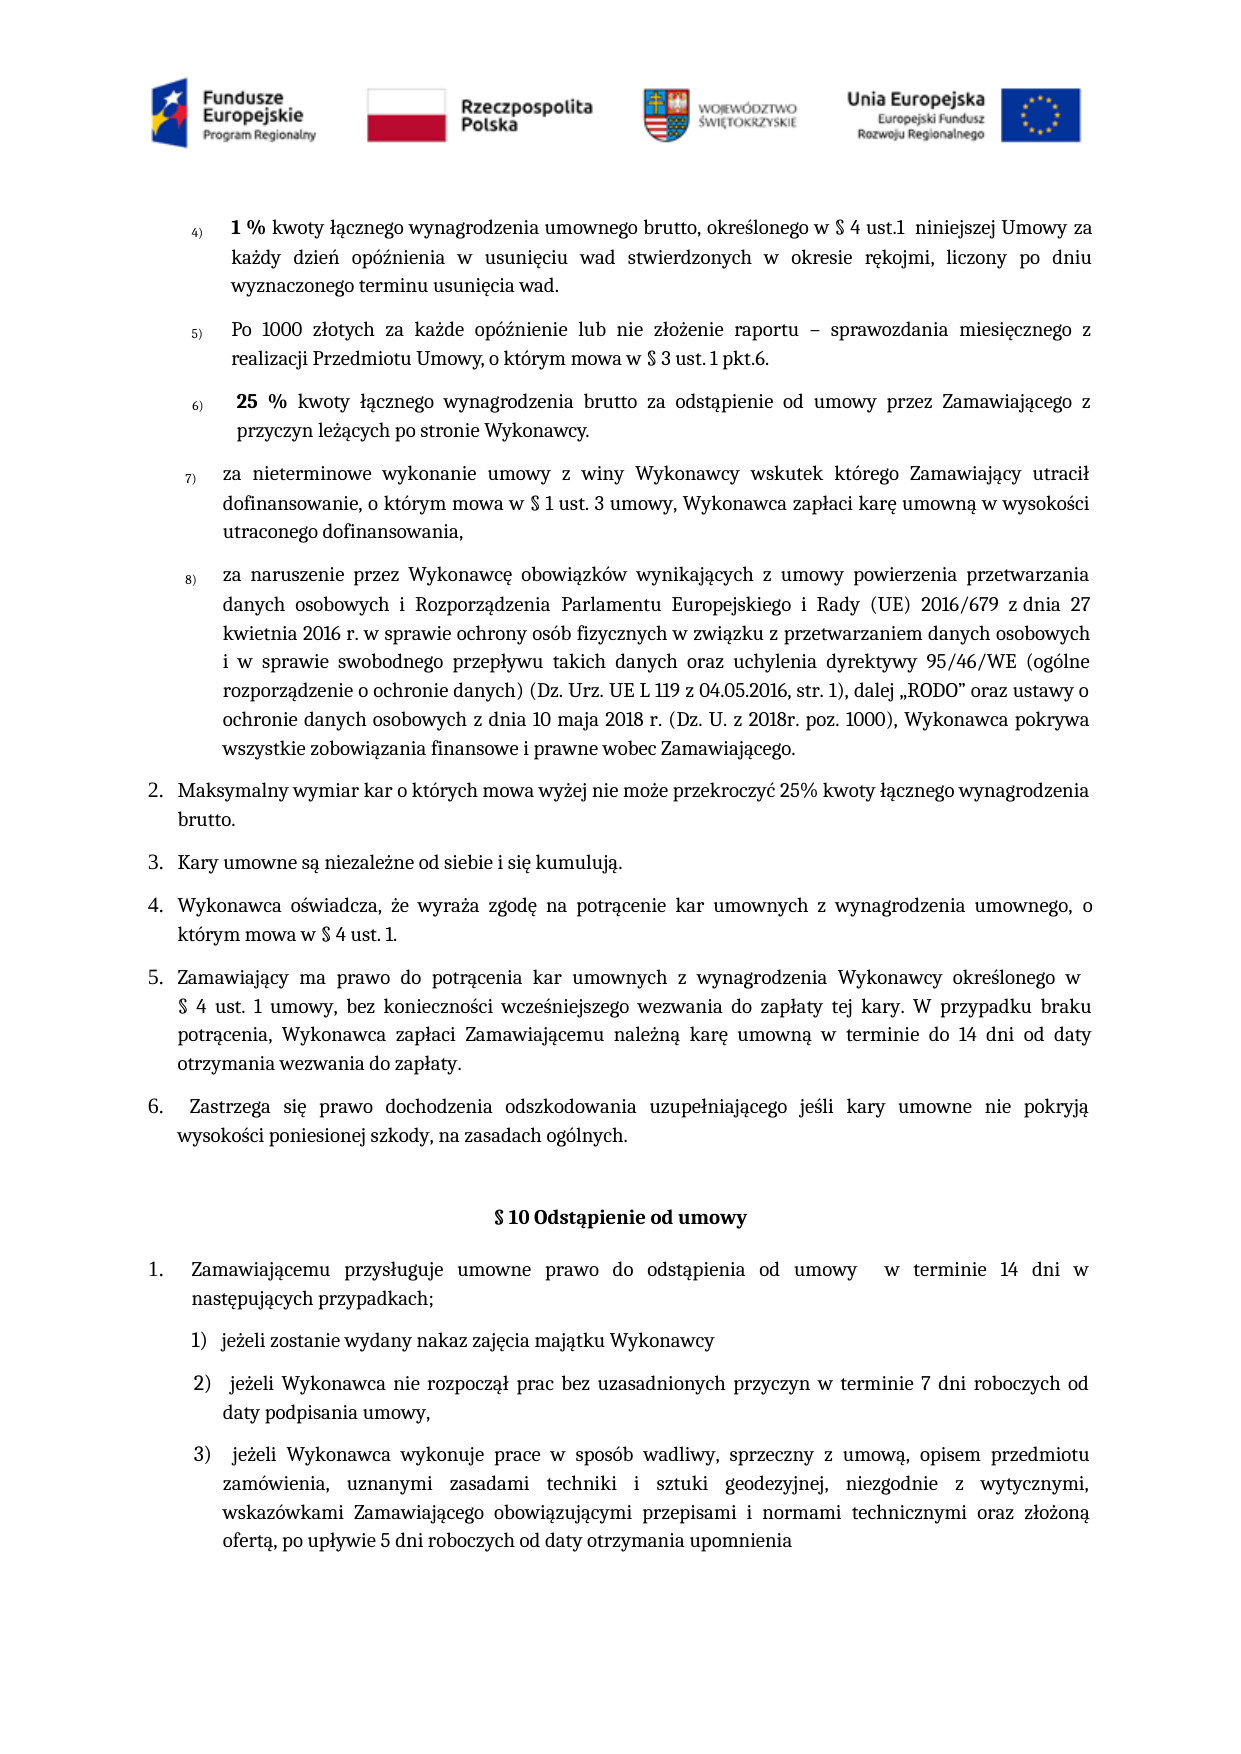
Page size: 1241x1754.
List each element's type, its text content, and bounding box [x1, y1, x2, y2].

list 1 % kwoty łącznego wynagrodzenia umownego brutto, określonego w § 4 ust.1 niniejszej Umowy za każdy dzień opóźnienia w usunięciu wad stwierdzonych w okresie rękojmi, liczony po dniu wyznaczonego terminu usunięcia wad. [191, 214, 1093, 298]
list jeżeli zostanie wydany nakaz zajęcia majątku Wykonawcy [191, 1328, 1093, 1353]
list Zamawiającemu przysługuje umowne prawo do odstąpienia od umowy w terminie 14 dni w następujących przypadkach; [148, 1256, 1091, 1310]
text § 10 Odstąpienie od umowy [148, 1203, 1093, 1230]
list 25 % kwoty łącznego wynagrodzenia brutto za odstąpienie od umowy przez Zamawiającego z przyczyn leżących po stronie Wykonawcy. [192, 388, 1093, 443]
list za naruszenie przez Wykonawcę obowiązków wynikających z umowy powierzenia przetwarzania danych osobowych i Rozporządzenia Parlamentu Europejskiego i Rady (UE) 2016/679 z dnia 27 kwietnia 2016 r. w sprawie ochrony osób fizycznych w związku z przetwarzaniem danych osobowych i w sprawie swobodnego przepływu takich danych oraz uchylenia dyrektywy 95/46/WE (ogólne rozporządzenie o ochronie danych) (Dz. Urz. UE L 119 z 04.05.2016, str. 1), dalej „RODO” oraz ustawy o ochronie danych osobowych z dnia 10 maja 2018 r. (Dz. U. z 2018r. poz. 1000), Wykonawca pokrywa wszystkie zobowiązania finansowe i prawne wobec Zamawiającego. [185, 561, 1091, 760]
list jeżeli Wykonawca nie rozpoczął prac bez uzasadnionych przyczyn w terminie 7 dni roboczych od daty podpisania umowy, [193, 1370, 1091, 1424]
list Wykonawca oświadcza, że wyraża zgodę na potrącenie kar umownych z wynagrodzenia umownego, o którym mowa w § 4 ust. 1. [148, 892, 1093, 947]
list Po 1000 złotych za każde opóźnienie lub nie złożenie raportu – sprawozdania miesięcznego z realizacji Przedmiotu Umowy, o którym mowa w § 3 ust. 1 pkt.6. [191, 315, 1093, 370]
list Maksymalny wymiar kar o których mowa wyżej nie może przekroczyć 25% kwoty łącznego wynagrodzenia brutto. [148, 777, 1090, 832]
list jeżeli Wykonawca wykonuje prace w sposób wadliwy, sprzeczny z umową, opisem przedmiotu zamówienia, uznanymi zasadami techniki i sztuki geodezyjnej, niezgodnie z wytycznymi, wskazówkami Zamawiającego obowiązującymi przepisami i normami technicznymi oraz złożoną ofertą, po upływie 5 dni roboczych od daty otrzymania upomnienia [193, 1442, 1091, 1553]
list Zamawiający ma prawo do potrącenia kar umownych z wynagrodzenia Wykonawcy określonego w § 4 ust. 1 umowy, bez konieczności wcześniejszego wezwania do zapłaty tej kary. W przypadku braku potrącenia, Wykonawca zapłaci Zamawiającemu należną karę umowną w terminie do 14 dni od daty otrzymania wezwania do zapłaty. [148, 964, 1093, 1076]
list za nieterminowe wykonanie umowy z winy Wykonawcy wskutek którego Zamawiający utracił dofinansowanie, o którym mowa w § 1 ust. 3 umowy, Wykonawca zapłaci karę umowną w wysokości utraconego dofinansowania, [185, 460, 1091, 544]
list Zastrzega się prawo dochodzenia odszkodowania uzupełniającego jeśli kary umowne nie pokryją wysokości poniesionej szkody, na zasadach ogólnych. [148, 1093, 1091, 1147]
list Kary umowne są niezależne od siebie i się kumulują. [148, 849, 1090, 875]
picture [147, 73, 1086, 155]
